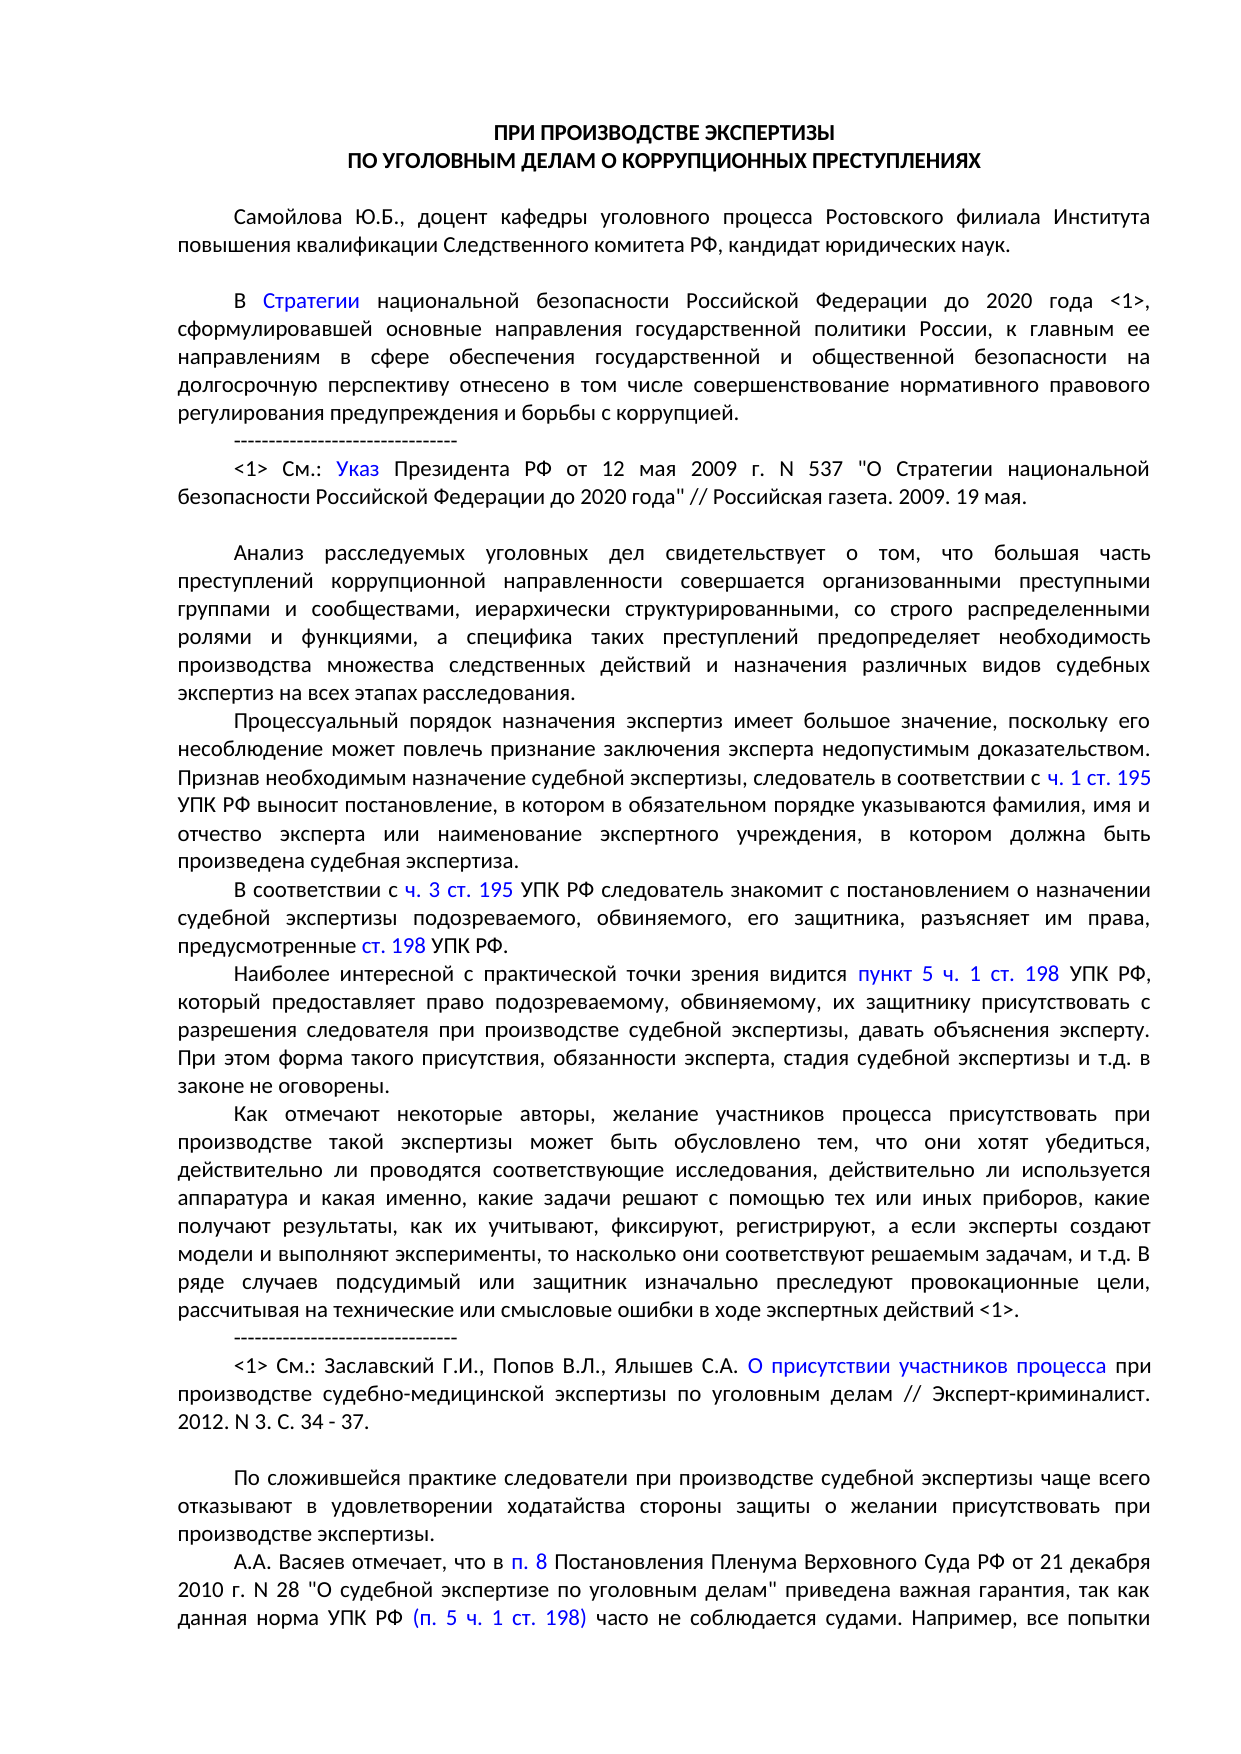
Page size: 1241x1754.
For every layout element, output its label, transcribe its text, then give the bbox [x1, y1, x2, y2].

text <1> См.: Заславский Г.И., Попов В.Л., Ялышев С.А. О присутствии участников процесса при производстве судебно-медицинской экспертизы по уголовным делам // Эксперт-криминалист. 2012. N 3. С. 34 - 37. [177, 1351, 1152, 1435]
text Наиболее интересной с практической точки зрения видится пункт 5 ч. 1 ст. 198 УПК РФ, который предоставляет право подозреваемому, обвиняемому, их защитнику присутствовать с разрешения следователя при производстве судебной экспертизы, давать объяснения эксперту. При этом форма такого присутствия, обязанности эксперта, стадия судебной экспертизы и т.д. в законе не оговорены. [177, 959, 1152, 1099]
text Процессуальный порядок назначения экспертиз имеет большое значение, поскольку его несоблюдение может повлечь признание заключения эксперта недопустимым доказательством. Признав необходимым назначение судебной экспертизы, следователь в соответствии с ч. 1 ст. 195 УПК РФ выносит постановление, в котором в обязательном порядке указываются фамилия, имя и отчество эксперта или наименование экспертного учреждения, в котором должна быть произведена судебная экспертиза. [177, 707, 1152, 875]
text По сложившейся практике следователи при производстве судебной экспертизы чаще всего отказывают в удовлетворении ходатайства стороны защиты о желании присутствовать при производстве экспертизы. [177, 1463, 1152, 1547]
text В соответствии с ч. 3 ст. 195 УПК РФ следователь знакомит с постановлением о назначении судебной экспертизы подозреваемого, обвиняемого, его защитника, разъясняет им права, предусмотренные ст. 198 УПК РФ. [177, 875, 1152, 959]
text ПРИ ПРОИЗВОДСТВЕ ЭКСПЕРТИЗЫ [177, 118, 1152, 146]
text ПО УГОЛОВНЫМ ДЕЛАМ О КОРРУПЦИОННЫХ ПРЕСТУПЛЕНИЯХ [177, 146, 1152, 174]
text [177, 1547, 1152, 1631]
text <1> См.: Указ Президента РФ от 12 мая 2009 г. N 537 "О Стратегии национальной безопасности Российской Федерации до 2020 года" // Российская газета. 2009. 19 мая. [177, 454, 1152, 510]
text В Стратегии национальной безопасности Российской Федерации до 2020 года <1>, сформулировавшей основные направления государственной политики России, к главным ее направлениям в сфере обеспечения государственной и общественной безопасности на долгосрочную перспективу отнесено в том числе совершенствование нормативного правового регулирования предупреждения и борьбы с коррупцией. [177, 286, 1152, 426]
text Самойлова Ю.Б., доцент кафедры уголовного процесса Ростовского филиала Института повышения квалификации Следственного комитета РФ, кандидат юридических наук. [177, 202, 1152, 258]
text Анализ расследуемых уголовных дел свидетельствует о том, что большая часть преступлений коррупционной направленности совершается организованными преступными группами и сообществами, иерархически структурированными, со строго распределенными ролями и функциями, а специфика таких преступлений предопределяет необходимость производства множества следственных действий и назначения различных видов судебных экспертиз на всех этапах расследования. [177, 538, 1152, 707]
text -------------------------------- [177, 426, 1152, 454]
text Как отмечают некоторые авторы, желание участников процесса присутствовать при производстве такой экспертизы может быть обусловлено тем, что они хотят убедиться, действительно ли проводятся соответствующие исследования, действительно ли используется аппаратура и какая именно, какие задачи решают с помощью тех или иных приборов, какие получают результаты, как их учитывают, фиксируют, регистрируют, а если эксперты создают модели и выполняют эксперименты, то насколько они соответствуют решаемым задачам, и т.д. В ряде случаев подсудимый или защитник изначально преследуют провокационные цели, рассчитывая на технические или смысловые ошибки в ходе экспертных действий <1>. [177, 1099, 1152, 1323]
text -------------------------------- [177, 1323, 1152, 1351]
